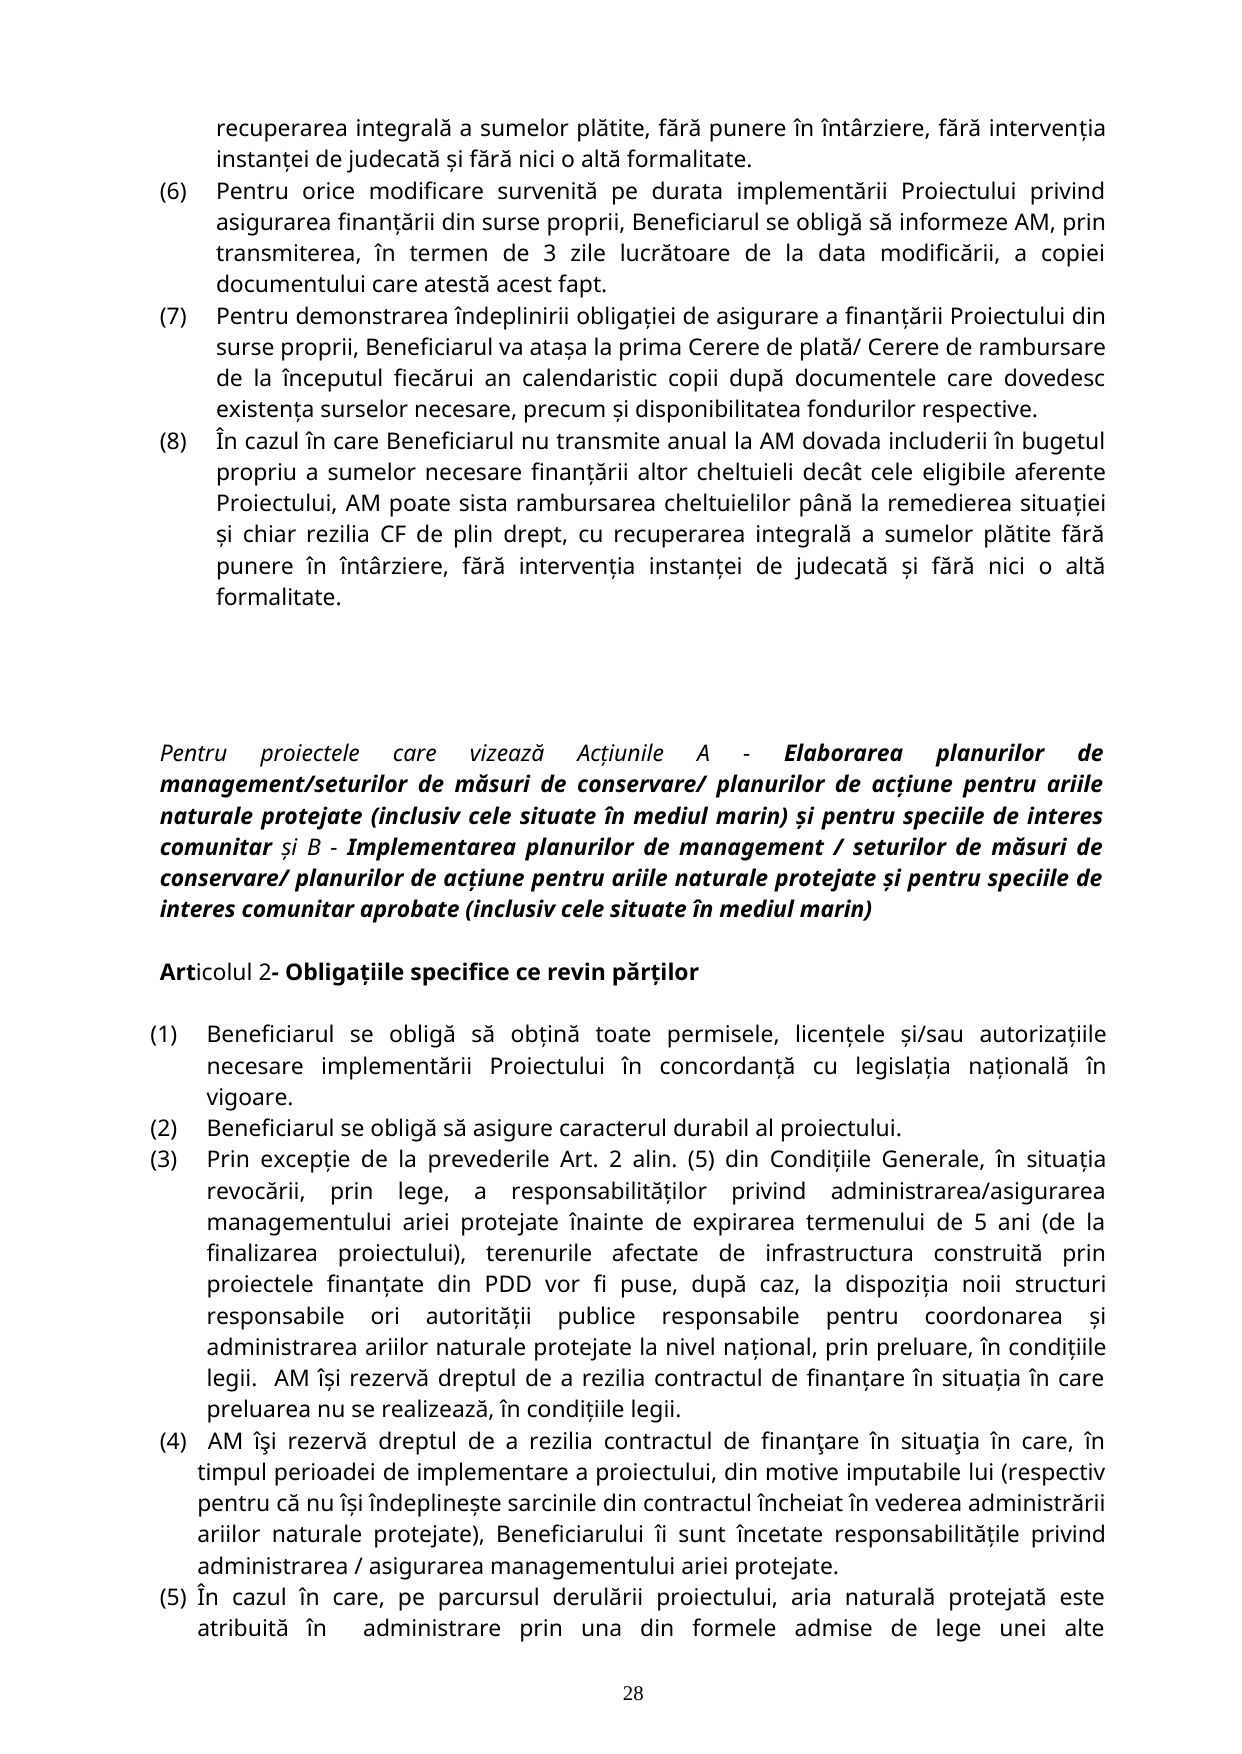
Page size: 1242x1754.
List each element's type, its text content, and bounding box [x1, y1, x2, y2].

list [159, 112, 1106, 175]
list Pentru demonstrarea îndeplinirii obligației de asigurare a finanţării Proiectului din surse proprii, Beneficiarul va ataşa la prima Cerere de plată/ Cerere de rambursare de la începutul fiecărui an calendaristic copii după documentele care dovedesc existenţa surselor necesare, precum şi disponibilitatea fondurilor respective. [159, 300, 1106, 425]
text Pentru proiectele care vizează Acțiunile A - Elaborarea planurilor de management/seturilor de măsuri de conservare/ planurilor de acțiune pentru ariile naturale protejate (inclusiv cele situate în mediul marin) și pentru speciile de interes comunitar și B - Implementarea planurilor de management / seturilor de măsuri de conservare/ planurilor de acțiune pentru ariile naturale protejate și pentru speciile de interes comunitar aprobate (inclusiv cele situate în mediul marin) [159, 737, 1106, 925]
text Articolul 2- Obligaţiile specifice ce revin părţilor [159, 956, 1106, 987]
list AM îşi rezervă dreptul de a rezilia contractul de finanţare în situaţia în care, în timpul perioadei de implementare a proiectului, din motive imputabile lui (respectiv pentru că nu își îndeplinește sarcinile din contractul încheiat în vederea administrării ariilor naturale protejate), Beneficiarului îi sunt încetate responsabilitățile privind administrarea / asigurarea managementului ariei protejate. [159, 1425, 1106, 1581]
list Beneficiarul se obligă să asigure caracterul durabil al proiectului. [150, 1112, 1106, 1143]
list În cazul în care Beneficiarul nu transmite anual la AM dovada includerii în bugetul propriu a sumelor necesare finanţării altor cheltuieli decât cele eligibile aferente Proiectului, AM poate sista rambursarea cheltuielilor până la remedierea situaţiei şi chiar rezilia CF de plin drept, cu recuperarea integrală a sumelor plătite fără punere în întârziere, fără intervenţia instanţei de judecată şi fără nici o altă formalitate. [159, 425, 1106, 612]
list Beneficiarul se obligă să obţină toate permisele, licenţele şi/sau autorizaţiile necesare implementării Proiectului în concordanţă cu legislaţia naţională în vigoare. [150, 1018, 1106, 1112]
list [159, 1581, 1106, 1643]
list Pentru orice modificare survenită pe durata implementării Proiectului privind asigurarea finanţării din surse proprii, Beneficiarul se obligă să informeze AM, prin transmiterea, în termen de 3 zile lucrătoare de la data modificării, a copiei documentului care atestă acest fapt. [159, 175, 1106, 300]
list Prin excepție de la prevederile Art. 2 alin. (5) din Condițiile Generale, în situaţia revocării, prin lege, a responsabilităților privind administrarea/asigurarea managementului ariei protejate înainte de expirarea termenului de 5 ani (de la finalizarea proiectului), terenurile afectate de infrastructura construită prin proiectele finanţate din PDD vor fi puse, după caz, la dispoziţia noii structuri responsabile ori autorităţii publice responsabile pentru coordonarea şi administrarea ariilor naturale protejate la nivel naţional, prin preluare, în condițiile legii. AM își rezervă dreptul de a rezilia contractul de finanțare în situația în care preluarea nu se realizează, în condițiile legii. [150, 1143, 1106, 1425]
